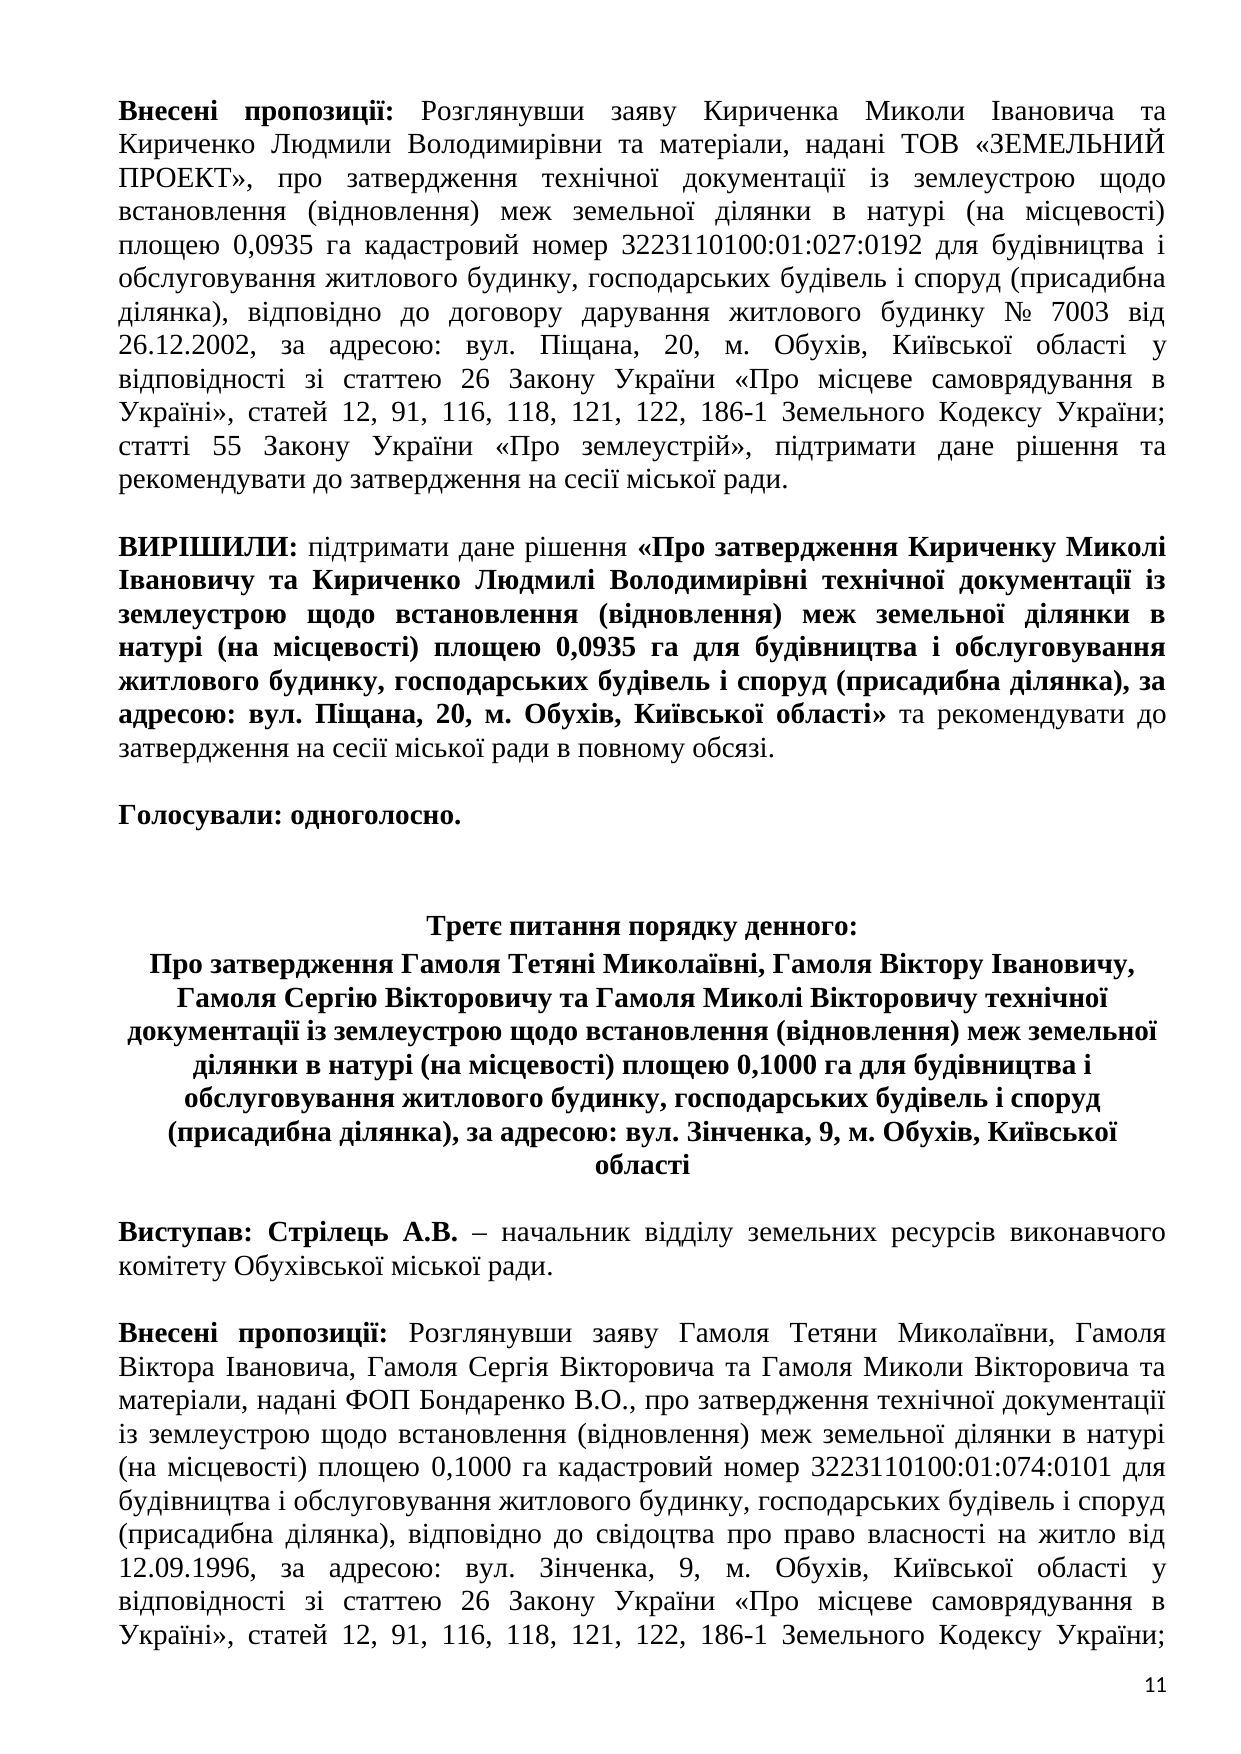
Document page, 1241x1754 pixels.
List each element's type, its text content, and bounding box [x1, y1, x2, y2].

text Про затвердження Гамоля Тетяні Миколаївні, Гамоля Віктору Івановичу, Гамоля Сергію Вікторовичу та Гамоля Миколі Вікторовичу технічної документації із землеустрою щодо встановлення (відновлення) меж земельної ділянки в натурі (на місцевості) площею 0,1000 га для будівництва і обслуговування житлового будинку, господарських будівель і споруд (присадибна ділянка), за адресою: вул. Зінченка, 9, м. Обухів, Київської області [118, 946, 1167, 1181]
list Внесені пропозиції: Розглянувши заяву Кириченка Миколи Івановича та Кириченко Людмили Володимирівни та матеріали, надані ТОВ «ЗЕМЕЛЬНИЙ ПРОЕКТ», про затвердження технічної документації із землеустрою щодо встановлення (відновлення) меж земельної ділянки в натурі (на місцевості) площею 0,0935 га кадастровий номер 3223110100:01:027:0192 для будівництва і обслуговування житлового будинку, господарських будівель і споруд (присадибна ділянка), відповідно до договору дарування житлового будинку № 7003 від 26.12.2002, за адресою: вул. Піщана, 20, м. Обухів, Київської області у відповідності зі статтею 26 Закону України «Про місцеве самоврядування в Україні», статей 12, 91, 116, 118, 121, 122, 186-1 Земельного Кодексу України; статті 55 Закону України «Про землеустрій», підтримати дане рішення та рекомендувати до затвердження на сесії міської ради. [118, 93, 1167, 495]
text Третє питання порядку денного: [118, 908, 1167, 941]
text ВИРІШИЛИ: підтримати дане рішення «Про затвердження Кириченку Миколі Івановичу та Кириченко Людмилі Володимирівні технічної документації із землеустрою щодо встановлення (відновлення) меж земельної ділянки в натурі (на місцевості) площею 0,0935 га для будівництва і обслуговування житлового будинку, господарських будівель і споруд (присадибна ділянка), за адресою: вул. Піщана, 20, м. Обухів, Київської області» та рекомендувати до затвердження на сесії міської ради в повному обсязі. [118, 529, 1167, 763]
text Виступав: Стрілець А.В. – начальник відділу земельних ресурсів виконавчого комітету Обухівської міської ради. [118, 1214, 1167, 1282]
text Голосували: одноголосно. [118, 797, 1167, 831]
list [118, 1315, 1167, 1651]
